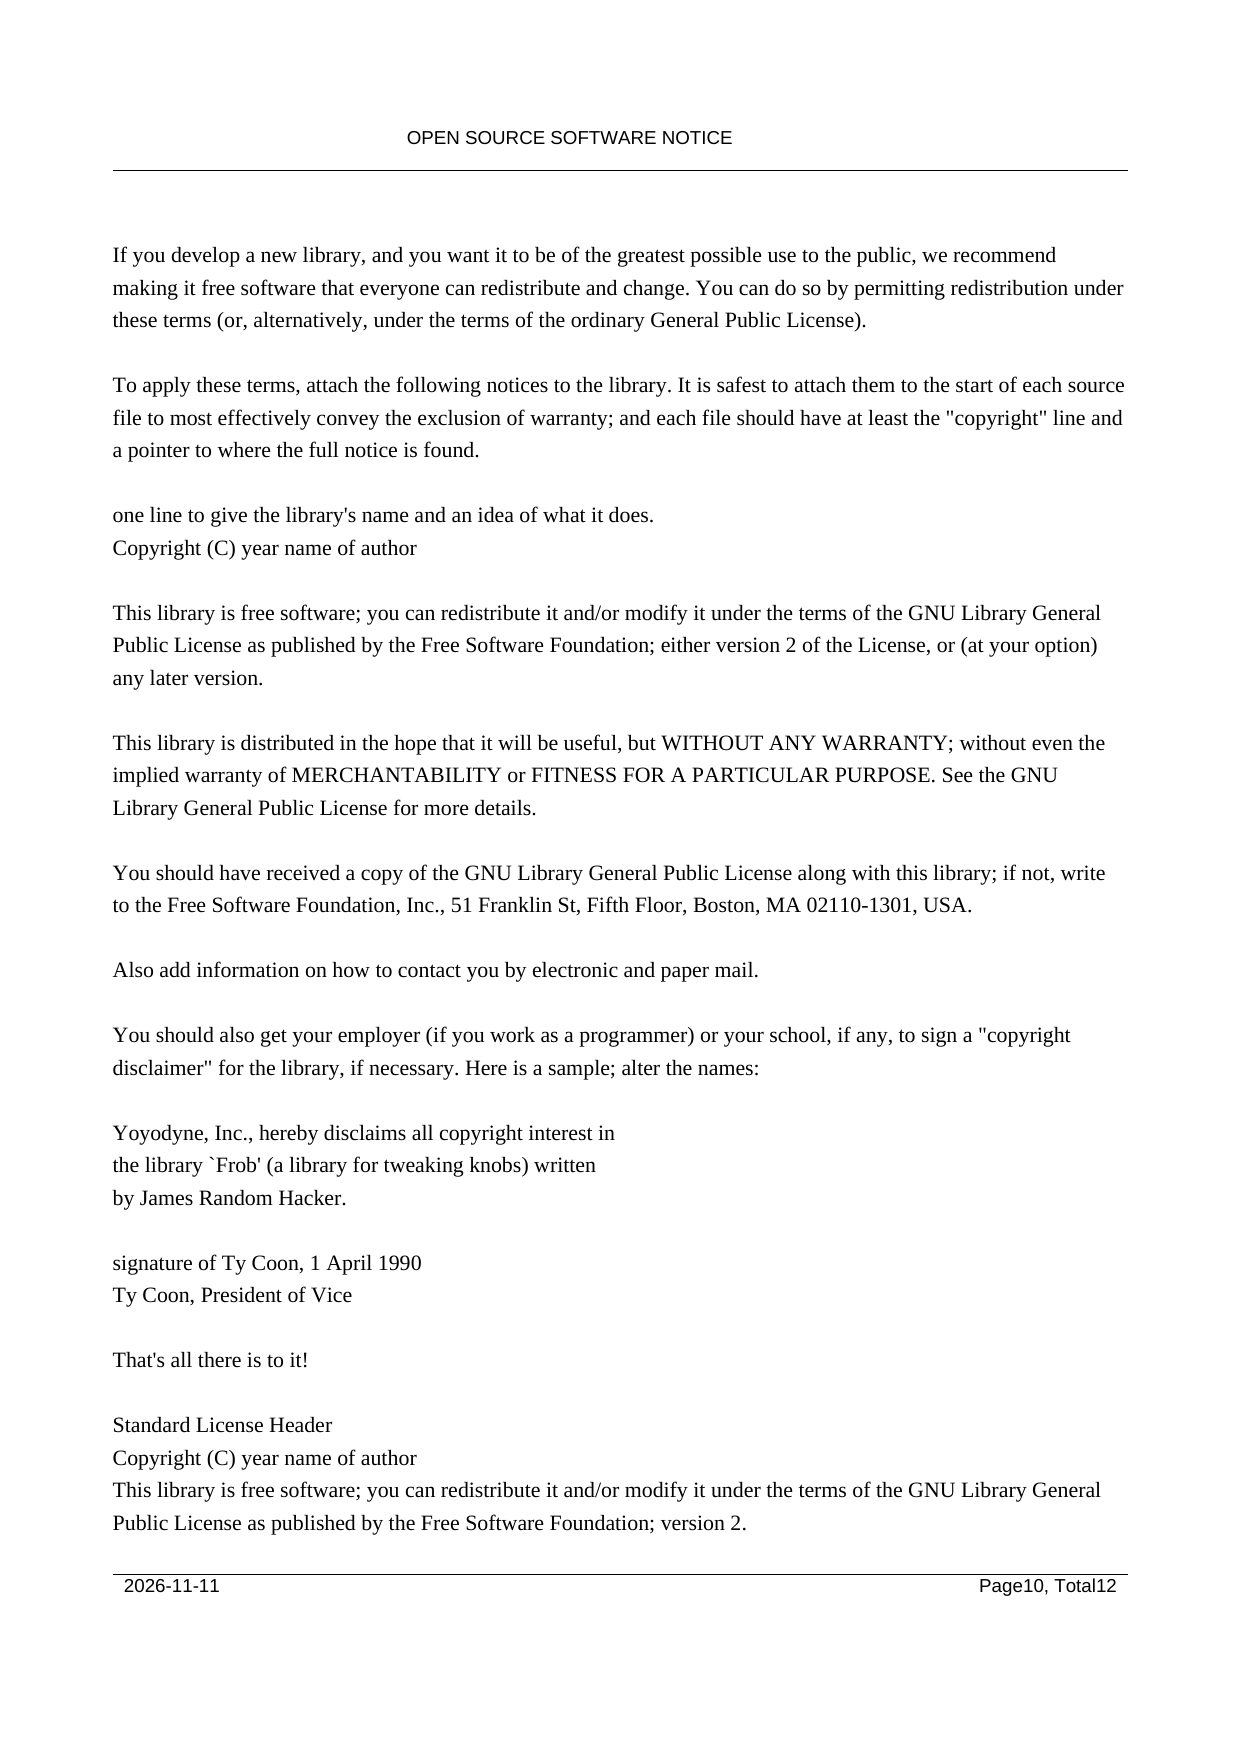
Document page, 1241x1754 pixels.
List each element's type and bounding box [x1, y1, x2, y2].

text [112, 206, 1128, 1539]
